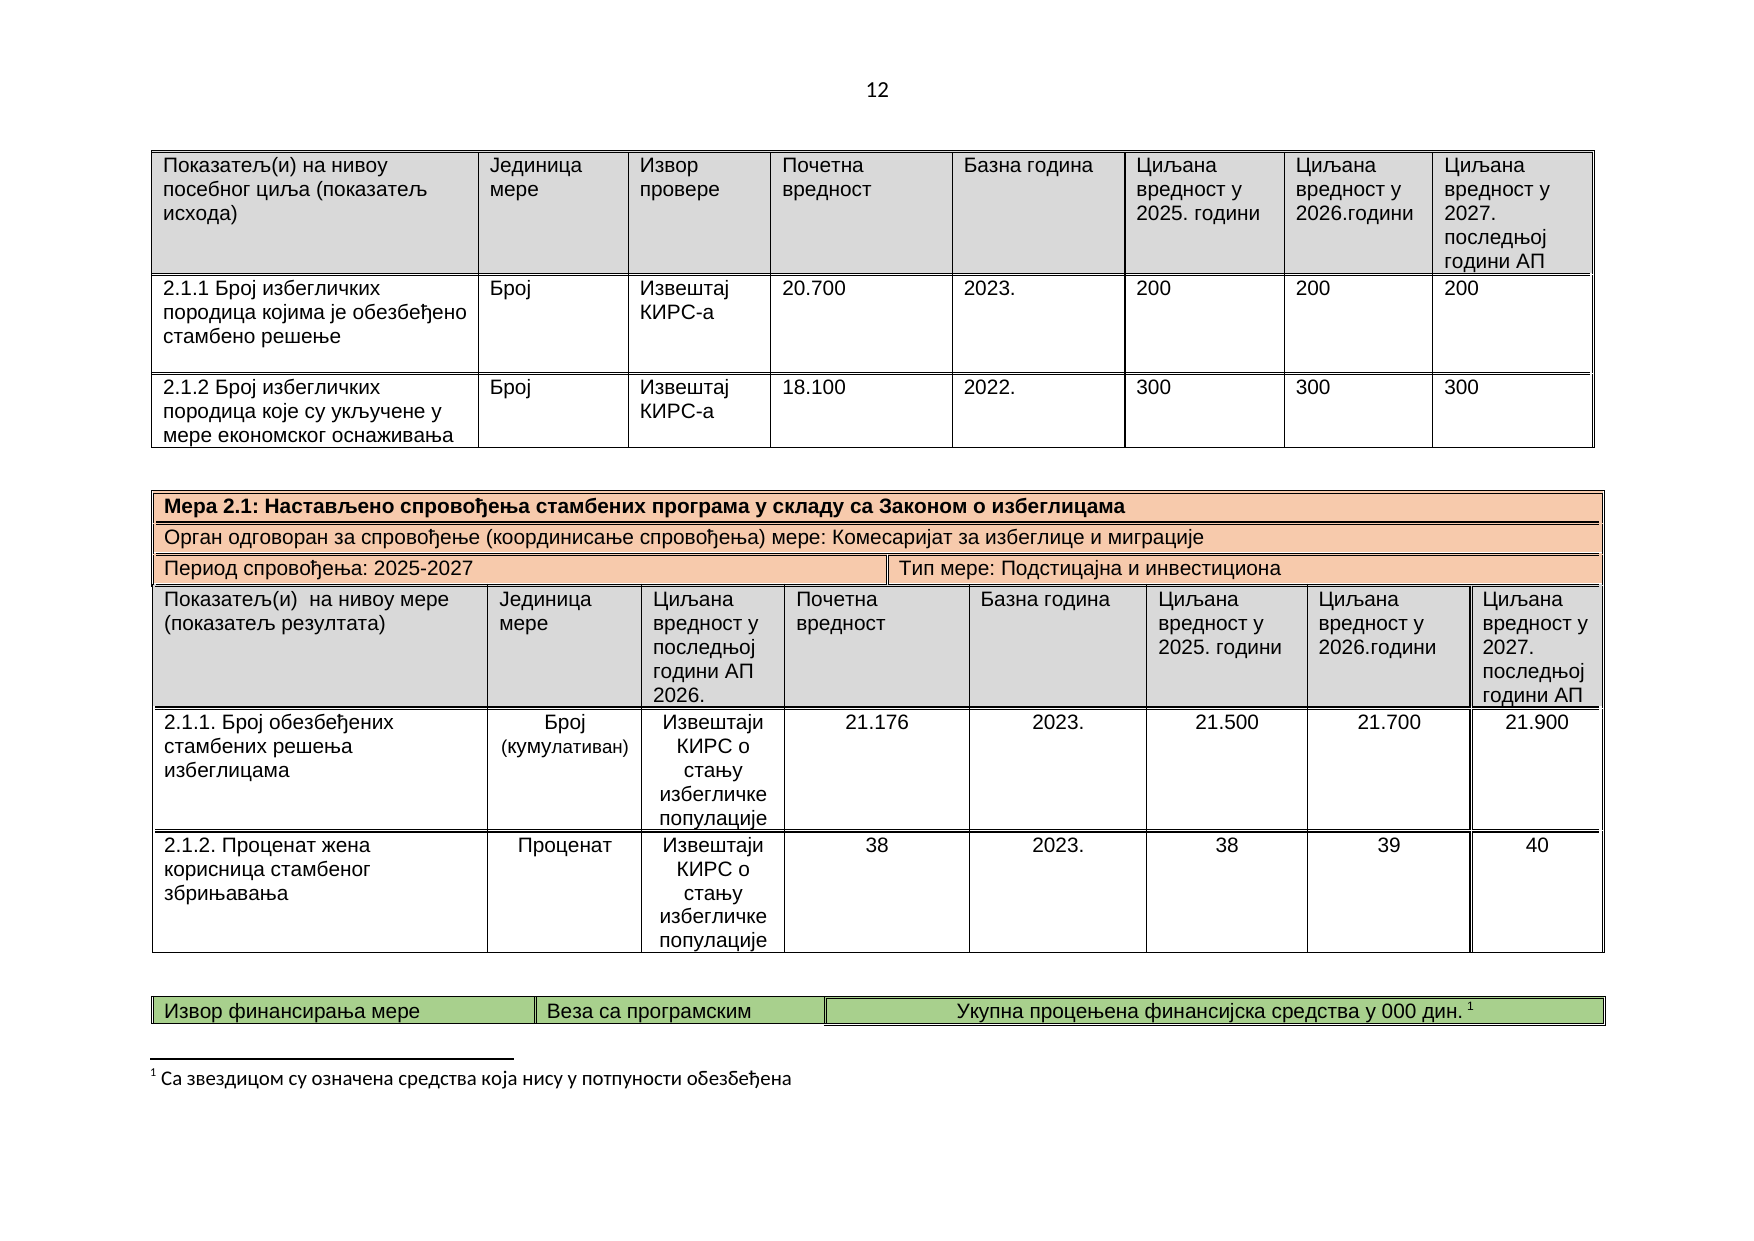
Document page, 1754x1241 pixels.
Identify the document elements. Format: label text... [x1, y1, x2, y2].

table_cell 38 [1147, 833, 1307, 952]
table_cell 2022. [953, 375, 1124, 447]
table_cell 2023. [953, 276, 1124, 372]
table_cell Jединица мере [479, 153, 628, 273]
table_cell 2.1.1. Број обезбеђених стамбених решења избеглицама [153, 706, 487, 829]
table_cell 2.1.1 Број избегличких породица којима је обезбеђено стамбено решење [152, 276, 478, 372]
table_cell Показатељ(и) на нивоу мере (показатељ резултата) [153, 584, 487, 706]
table_cell Орган oдговоран за спровођење (координисање спровођења) мере: Комесаријат за избеглице и миграције [154, 521, 1602, 552]
table_cell Период спровођења: 2025-2027 [154, 553, 886, 583]
table_cell Циљана вредност у 2027. последњој години АП [1473, 584, 1602, 706]
table_cell 300 [1433, 372, 1592, 447]
table_cell 300 [1285, 375, 1432, 447]
table_cell Показатељ(и) на нивоу посебног циља (показатељ исхода) [152, 153, 478, 273]
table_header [537, 997, 824, 1023]
table_cell Проценат [488, 833, 641, 952]
table_cell Извор провере [629, 153, 770, 273]
table_cell 20.700 [771, 276, 952, 372]
table_cell 40 [1471, 829, 1603, 952]
table_cell 2023. [970, 710, 1146, 829]
table_cell Извештај КИРС-а [629, 375, 770, 447]
table_header Укупна процењена финансијска средства у 000 дин. [827, 999, 1603, 1023]
table_cell 300 [1126, 375, 1284, 447]
table_cell 200 [1126, 276, 1284, 372]
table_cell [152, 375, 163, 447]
table_cell Циљaна вредност у 2026.години [1285, 153, 1432, 273]
table_cell 38 [785, 833, 969, 952]
table_cell 21.900 [1473, 706, 1602, 829]
table_cell 2.1.2. Проценат жена корисница стамбеног збрињавања [153, 829, 487, 952]
table_cell Број [479, 276, 628, 372]
table_cell Тип мере: Подстицајна и инвестициона [889, 553, 1602, 583]
table_cell Циљана вредност у 2025. години [1147, 587, 1307, 706]
table_cell Почетна вредност [785, 587, 969, 706]
table_cell Извештај КИРС-а [629, 276, 770, 372]
table_cell 39 [1308, 833, 1469, 952]
table_cell 2023. [970, 833, 1146, 952]
table_cell 200 [1285, 276, 1432, 372]
table_cell 200 [1433, 273, 1593, 372]
table_cell Број (кумулативан) [488, 710, 641, 829]
table_cell Циљана вредност у последњој години АП 2026. [642, 587, 784, 706]
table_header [154, 997, 534, 1023]
table_cell 21.700 [1308, 710, 1469, 829]
table_cell Базна година [953, 153, 1124, 273]
table_cell Циљaна вредност у 2025. години [1126, 153, 1284, 273]
table_cell 21.176 [785, 710, 969, 829]
table_cell Почетна вредност [771, 153, 952, 273]
table_cell Циљана вредност у 2027. последњој години АП [1433, 153, 1592, 273]
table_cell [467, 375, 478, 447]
table_cell Циљана вредност у 2026.години [1308, 587, 1469, 706]
table_cell Број [479, 375, 628, 447]
table_cell Базна година [970, 587, 1146, 706]
table_cell Јединица мере [488, 587, 641, 706]
table_header Мера 2.1: Настављено спровођења стамбених програма у складу са Законом о избеглицама [154, 494, 1602, 521]
table_cell 18.100 [771, 375, 952, 447]
table_cell 21.500 [1147, 710, 1307, 829]
